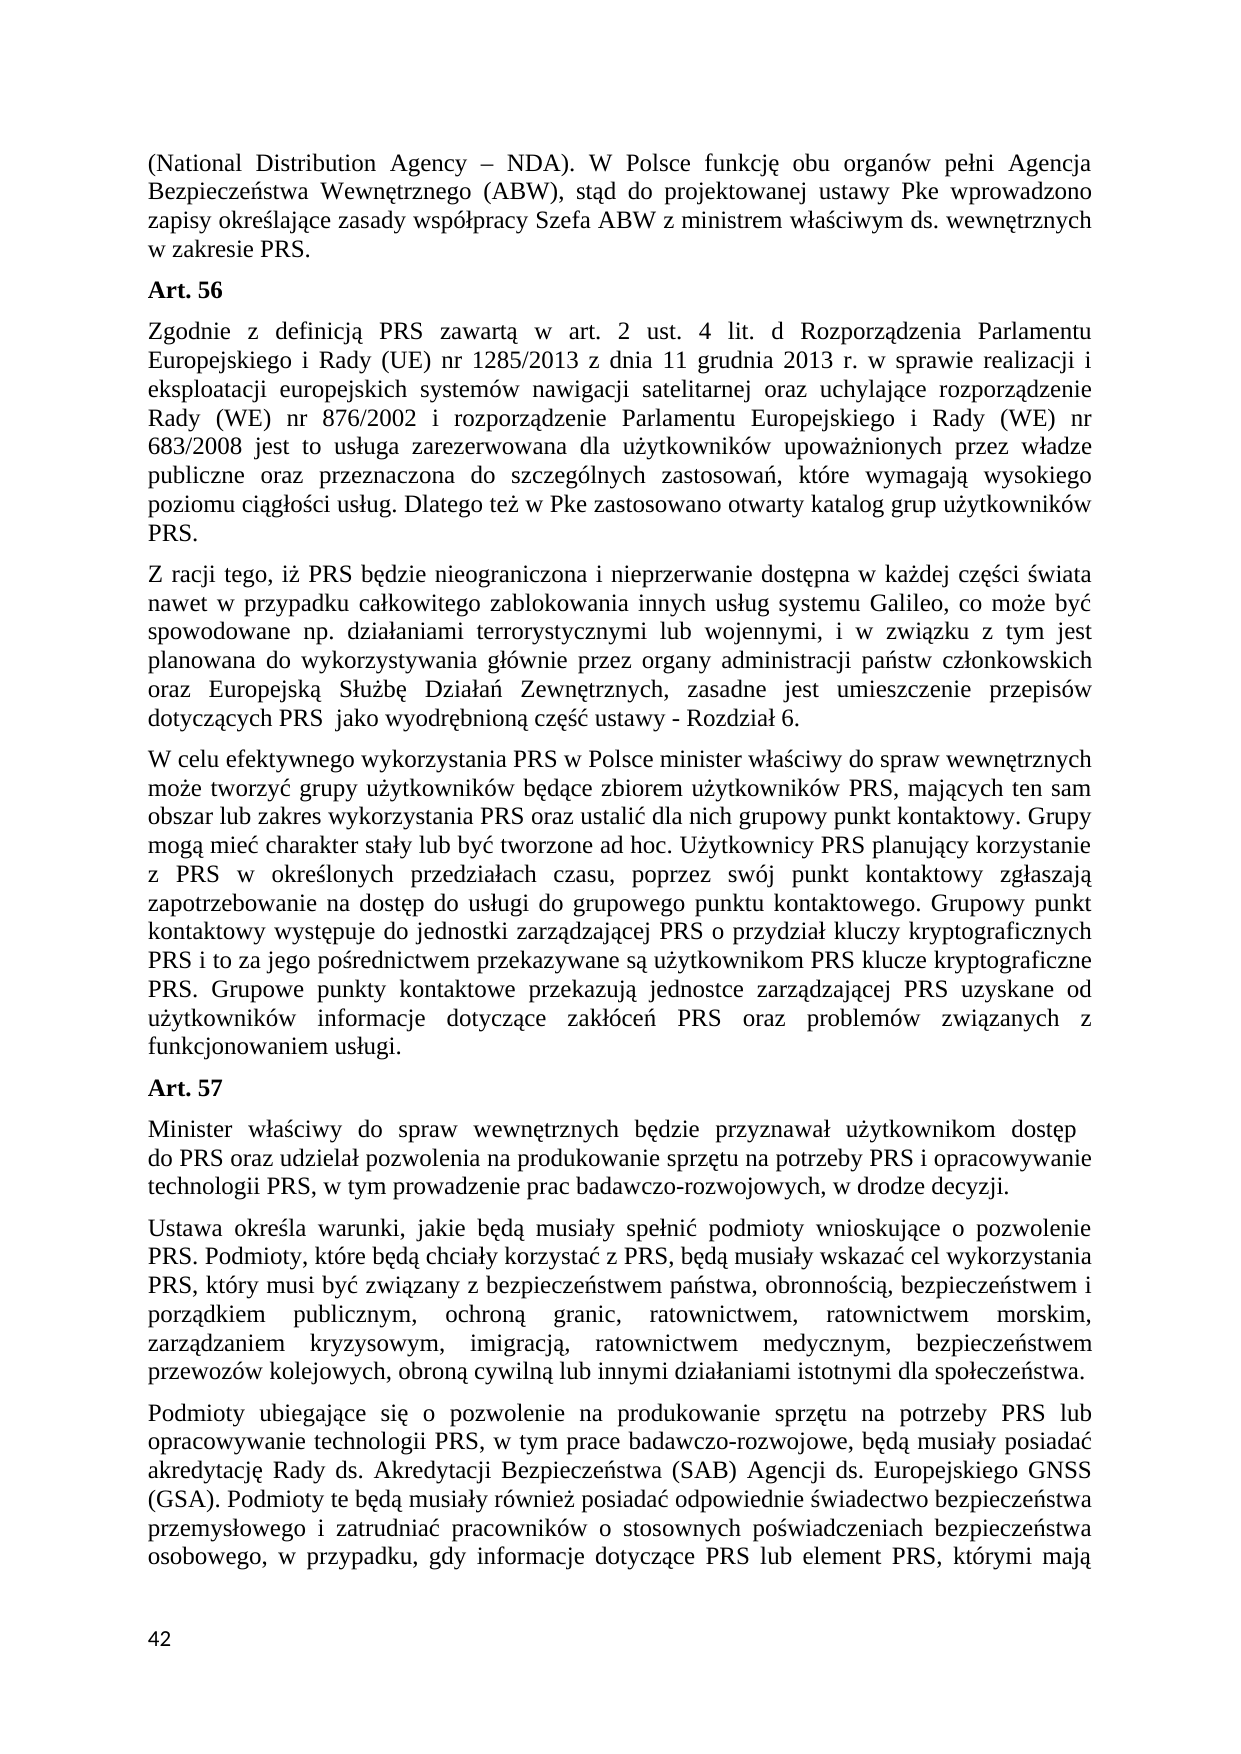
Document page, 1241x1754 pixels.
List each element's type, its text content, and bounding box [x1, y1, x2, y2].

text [148, 1398, 1093, 1570]
text Z racji tego, iż PRS będzie nieograniczona i nieprzerwanie dostępna w każdej części świata nawet w przypadku całkowitego zablokowania innych usług systemu Galileo, co może być spowodowane np. działaniami terrorystycznymi lub wojennymi, i w związku z tym jest planowana do wykorzystywania głównie przez organy administracji państw członkowskich oraz Europejską Służbę Działań Zewnętrznych, zasadne jest umieszczenie przepisów dotyczących PRS jako wyodrębnioną część ustawy - Rozdział 6. [148, 559, 1093, 731]
text Art. 56 [148, 275, 1093, 304]
text W celu efektywnego wykorzystania PRS w Polsce minister właściwy do spraw wewnętrznych może tworzyć grupy użytkowników będące zbiorem użytkowników PRS, mających ten sam obszar lub zakres wykorzystania PRS oraz ustalić dla nich grupowy punkt kontaktowy. Grupy mogą mieć charakter stały lub być tworzone ad hoc. Użytkownicy PRS planujący korzystanie z PRS w określonych przedziałach czasu, poprzez swój punkt kontaktowy zgłaszają zapotrzebowanie na dostęp do usługi do grupowego punktu kontaktowego. Grupowy punkt kontaktowy występuje do jednostki zarządzającej PRS o przydział kluczy kryptograficznych PRS i to za jego pośrednictwem przekazywane są użytkownikom PRS klucze kryptograficzne PRS. Grupowe punkty kontaktowe przekazują jednostce zarządzającej PRS uzyskane od użytkowników informacje dotyczące zakłóceń PRS oraz problemów związanych z funkcjonowaniem usługi. [148, 744, 1093, 1060]
text Art. 57 [148, 1073, 1093, 1101]
text Zgodnie z definicją PRS zawartą w art. 2 ust. 4 lit. d Rozporządzenia Parlamentu Europejskiego i Rady (UE) nr 1285/2013 z dnia 11 grudnia 2013 r. w sprawie realizacji i eksploatacji europejskich systemów nawigacji satelitarnej oraz uchylające rozporządzenie Rady (WE) nr 876/2002 i rozporządzenie Parlamentu Europejskiego i Rady (WE) nr 683/2008 jest to usługa zarezerwowana dla użytkowników upoważnionych przez władze publiczne oraz przeznaczona do szczególnych zastosowań, które wymagają wysokiego poziomu ciągłości usług. Dlatego też w Pke zastosowano otwarty katalog grup użytkowników PRS. [148, 316, 1093, 546]
text Ustawa określa warunki, jakie będą musiały spełnić podmioty wnioskujące o pozwolenie PRS. Podmioty, które będą chciały korzystać z PRS, będą musiały wskazać cel wykorzystania PRS, który musi być związany z bezpieczeństwem państwa, obronnością, bezpieczeństwem i porządkiem publicznym, ochroną granic, ratownictwem, ratownictwem morskim, zarządzaniem kryzysowym, imigracją, ratownictwem medycznym, bezpieczeństwem przewozów kolejowych, obroną cywilną lub innymi działaniami istotnymi dla społeczeństwa. [148, 1213, 1093, 1385]
text Minister właściwy do spraw wewnętrznych będzie przyznawał użytkownikom dostęp do PRS oraz udzielał pozwolenia na produkowanie sprzętu na potrzeby PRS i opracowywanie technologii PRS, w tym prowadzenie prac badawczo-rozwojowych, w drodze decyzji. [148, 1114, 1093, 1200]
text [148, 148, 1093, 263]
